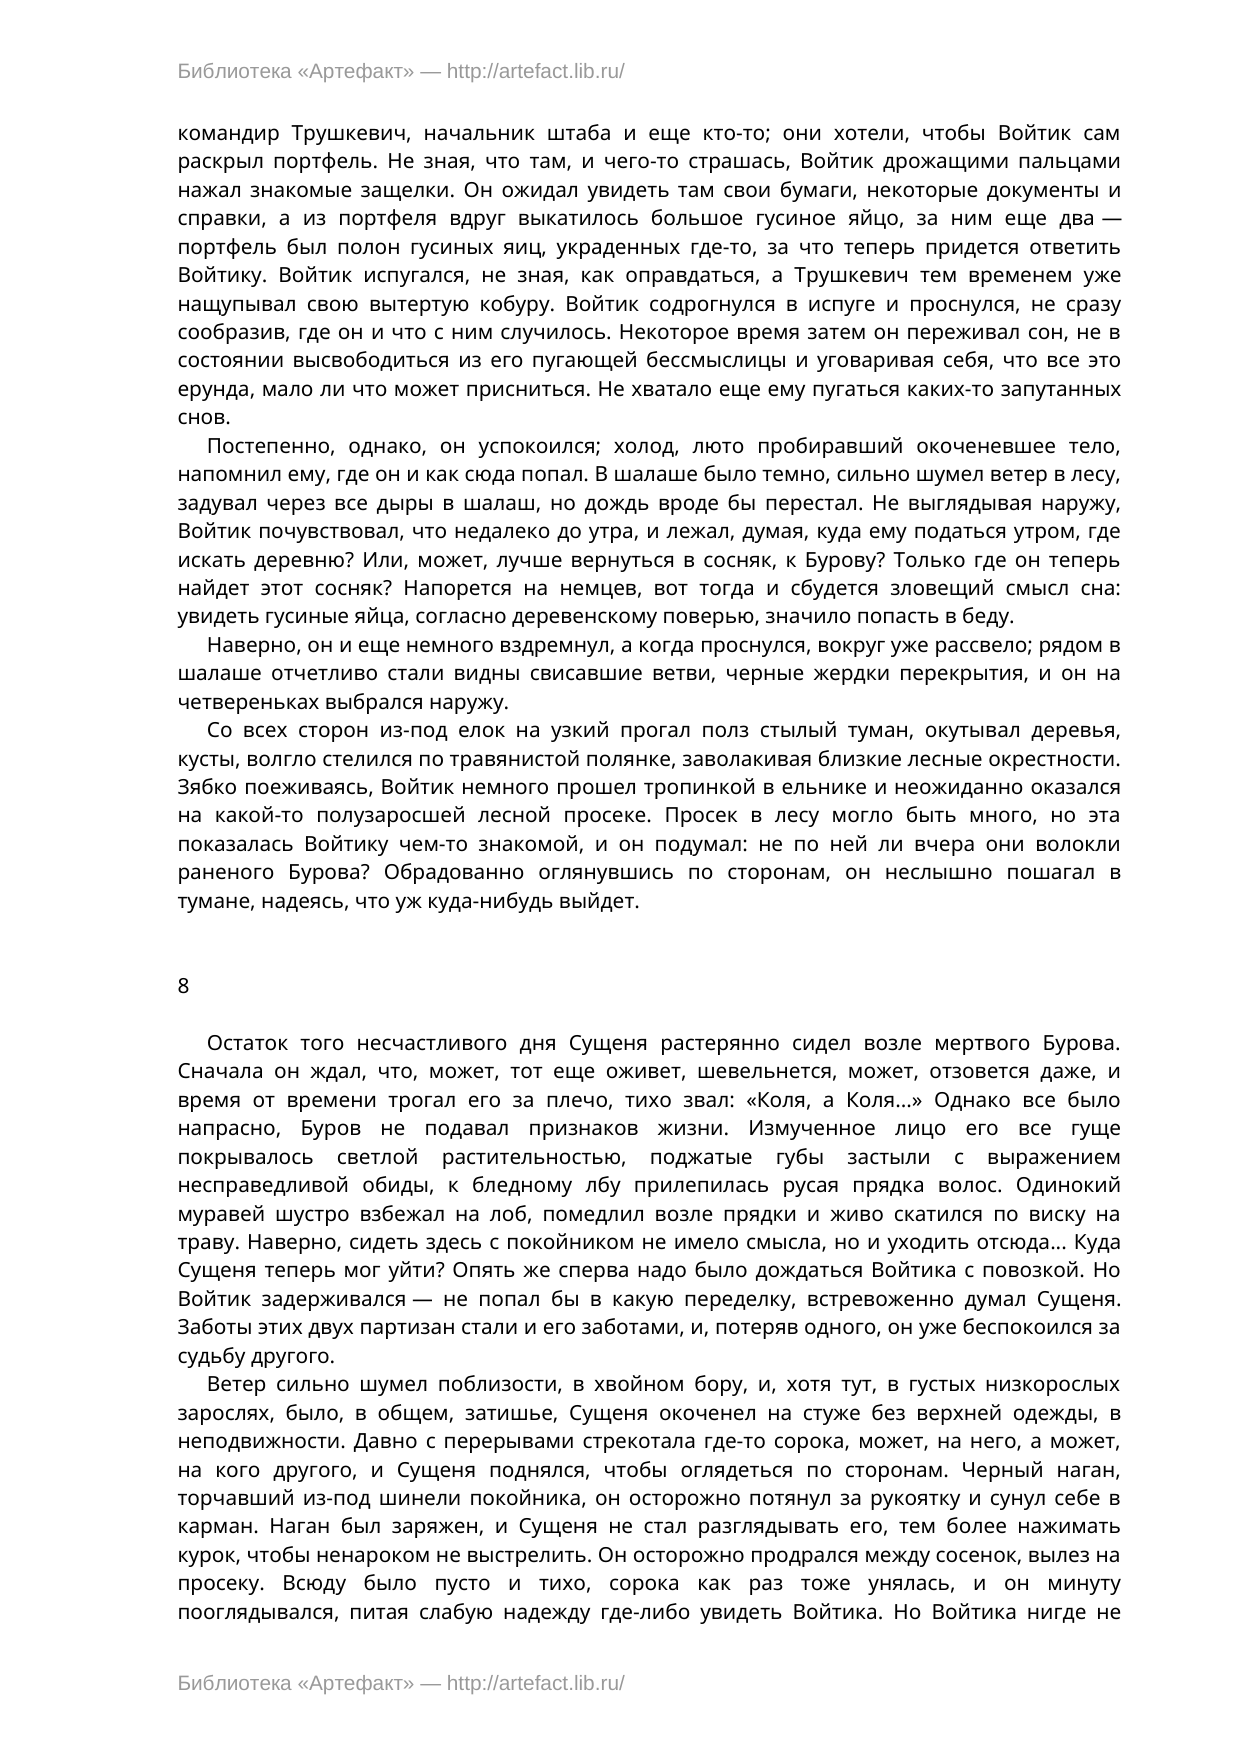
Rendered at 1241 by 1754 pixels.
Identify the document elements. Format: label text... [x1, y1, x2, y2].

text Наверно, он и еще немного вздремнул, а когда проснулся, вокруг уже рассвело; рядом в шалаше отчетливо стали видны свисавшие ветви, черные жердки перекрытия, и он на четвереньках выбрался наружу. [177, 630, 1122, 715]
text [177, 118, 1122, 431]
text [177, 1369, 1122, 1625]
text Остаток того несчастливого дня Сущеня растерянно сидел возле мертвого Бурова. Сначала он ждал, что, может, тот еще оживет, шевельнется, может, отзовется даже, и время от времени трогал его за плечо, тихо звал: «Коля, а Коля...» Однако все было напрасно, Буров не подавал признаков жизни. Измученное лицо его все гуще покрывалось светлой растительностью, поджатые губы застыли с выражением несправедливой обиды, к бледному лбу прилепилась русая прядка волос. Одинокий муравей шустро взбежал на лоб, помедлил возле прядки и живо скатился по виску на траву. Наверно, сидеть здесь с покойником не имело смысла, но и уходить отсюда... Куда Сущеня теперь мог уйти? Опять же сперва надо было дождаться Войтика с повозкой. Но Войтик задерживался — не попал бы в какую переделку, встревоженно думал Сущеня. Заботы этих двух партизан стали и его заботами, и, потеряв одного, он уже беспокоился за судьбу другого. [177, 1028, 1122, 1369]
text Постепенно, однако, он успокоился; холод, люто пробиравший окоченевшее тело, напомнил ему, где он и как сюда попал. В шалаше было темно, сильно шумел ветер в лесу, задувал через все дыры в шалаш, но дождь вроде бы перестал. Не выглядывая наружу, Войтик почувствовал, что недалеко до утра, и лежал, думая, куда ему податься утром, где искать деревню? Или, может, лучше вернуться в сосняк, к Бурову? Только где он теперь найдет этот сосняк? Напорется на немцев, вот тогда и сбудется зловещий смысл сна: увидеть гусиные яйца, согласно деревенскому поверью, значило попасть в беду. [177, 431, 1122, 630]
text Со всех сторон из-под елок на узкий прогал полз стылый туман, окутывал деревья, кусты, волгло стелился по травянистой полянке, заволакивая близкие лесные окрестности. Зябко поеживаясь, Войтик немного прошел тропинкой в ельнике и неожиданно оказался на какой-то полузаросшей лесной просеке. Просек в лесу могло быть много, но эта показалась Войтику чем-то знакомой, и он подумал: не по ней ли вчера они волокли раненого Бурова? Обрадованно оглянувшись по сторонам, он неслышно пошагал в тумане, надеясь, что уж куда-нибудь выйдет. [177, 715, 1122, 914]
subtitle 8 [177, 971, 1122, 1000]
